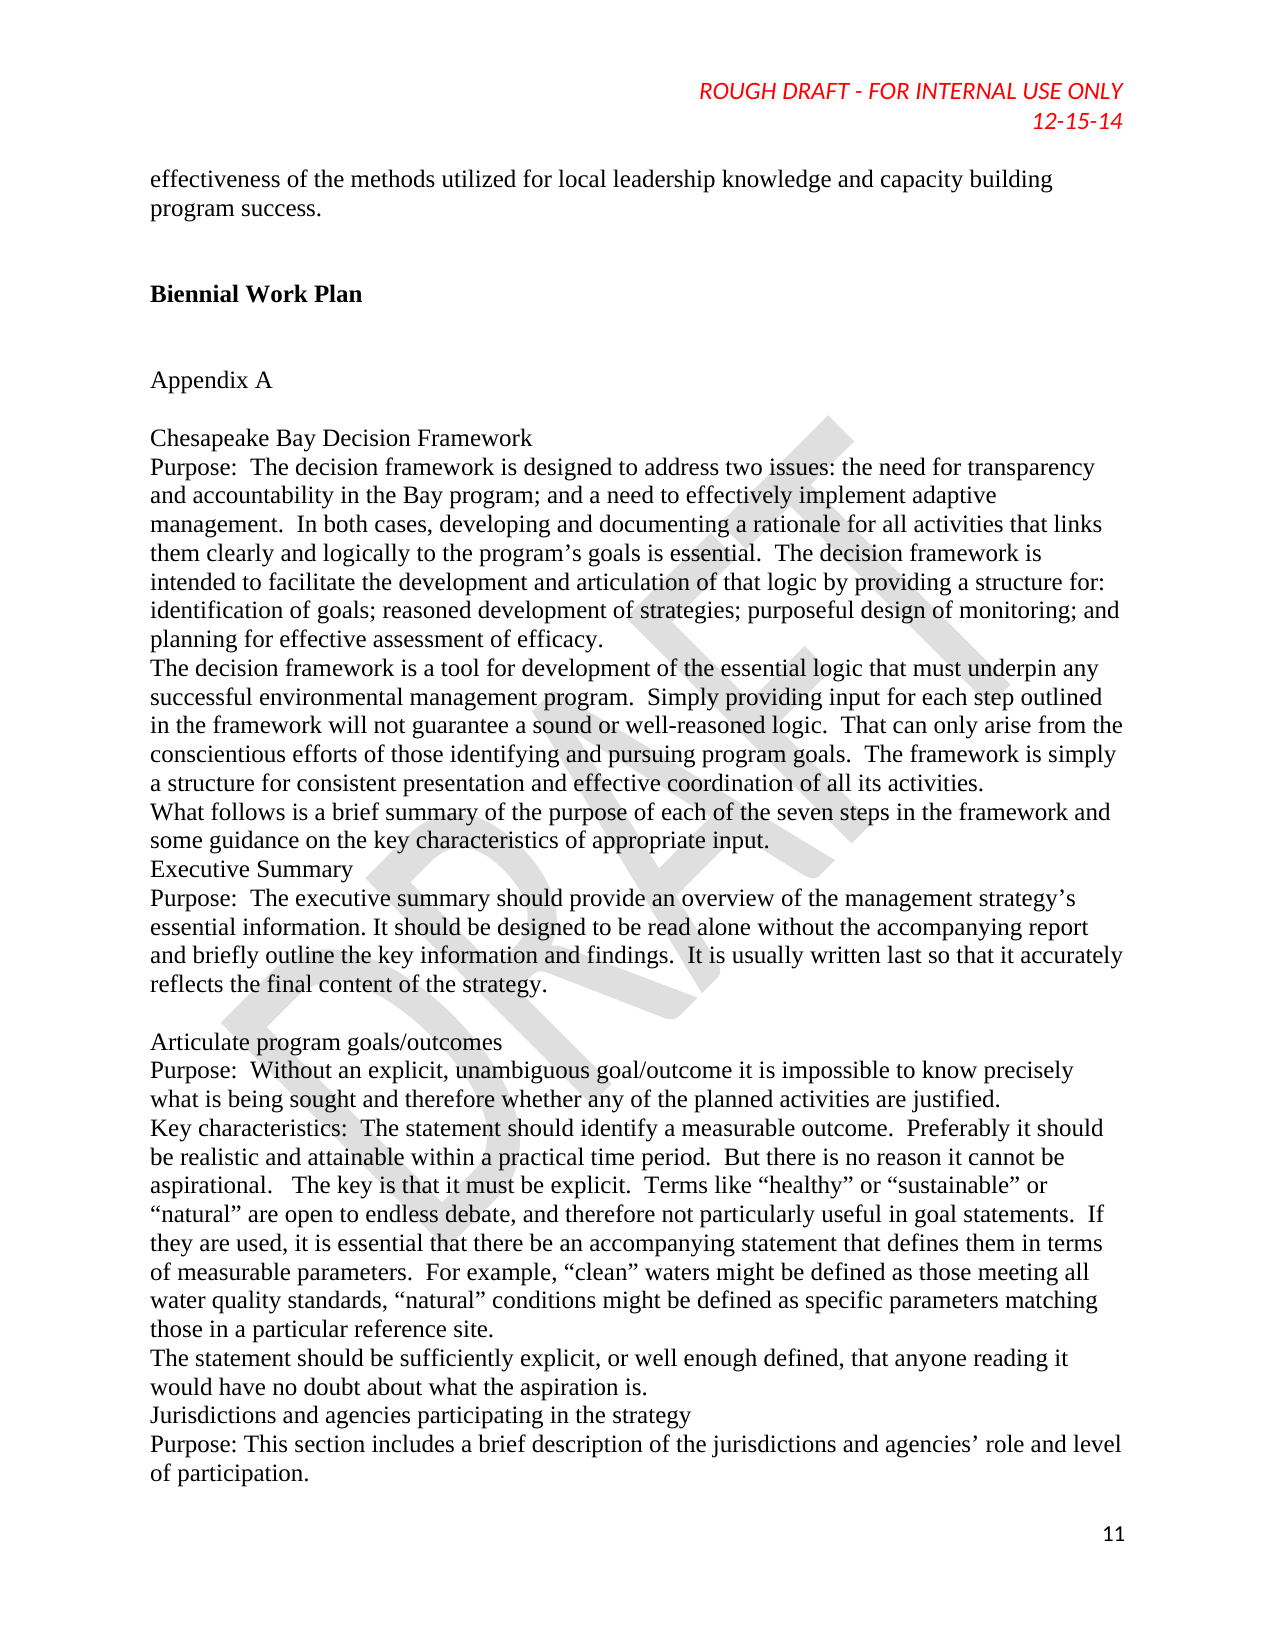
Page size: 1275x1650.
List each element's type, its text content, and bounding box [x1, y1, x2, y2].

text Biennial Work Plan [150, 279, 1125, 308]
text Articulate program goals/outcomes [150, 1027, 1125, 1055]
text Purpose: Without an explicit, unambiguous goal/outcome it is impossible to know precisely what is being sought and therefore whether any of the planned activities are justified. [150, 1055, 1125, 1113]
text Key characteristics: The statement should identify a measurable outcome. Preferably it should be realistic and attainable within a practical time period. But there is no reason it cannot be aspirational. The key is that it must be explicit. Terms like “healthy” or “sustainable” or “natural” are open to endless debate, and therefore not particularly useful in goal statements. If they are used, it is essential that there be an accompanying statement that defines them in terms of measurable parameters. For example, “clean” waters might be defined as those meeting all water quality standards, “natural” conditions might be defined as specific parameters matching those in a particular reference site. [150, 1113, 1125, 1343]
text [150, 164, 1125, 222]
text Purpose: The executive summary should provide an overview of the management strategy’s essential information. It should be designed to be read alone without the accompanying report and briefly outline the key information and findings. It is usually written last so that it accurately reflects the final content of the strategy. [150, 883, 1125, 998]
text Executive Summary [150, 854, 1125, 883]
text What follows is a brief summary of the purpose of each of the seven steps in the framework and some guidance on the key characteristics of appropriate input. [150, 797, 1125, 854]
text Appendix A [150, 365, 1125, 394]
text The decision framework is a tool for development of the essential logic that must underpin any successful environmental management program. Simply providing input for each step outlined in the framework will not guarantee a sound or well-reasoned logic. That can only arise from the conscientious efforts of those identifying and pursuing program goals. The framework is simply a structure for consistent presentation and effective coordination of all its activities. [150, 653, 1125, 797]
text Jurisdictions and agencies participating in the strategy [150, 1400, 1125, 1429]
text Chesapeake Bay Decision Framework [150, 423, 1125, 452]
text Purpose: The decision framework is designed to address two issues: the need for transparency and accountability in the Bay program; and a need to effectively implement adaptive management. In both cases, developing and documenting a rationale for all activities that links them clearly and logically to the program’s goals is essential. The decision framework is intended to facilitate the development and articulation of that logic by providing a structure for: identification of goals; reasoned development of strategies; purposeful design of monitoring; and planning for effective assessment of efficacy. [150, 452, 1125, 653]
text The statement should be sufficiently explicit, or well enough defined, that anyone reading it would have no doubt about what the aspiration is. [150, 1343, 1125, 1400]
text Purpose: This section includes a brief description of the jurisdictions and agencies’ role and level of participation. [150, 1429, 1125, 1487]
